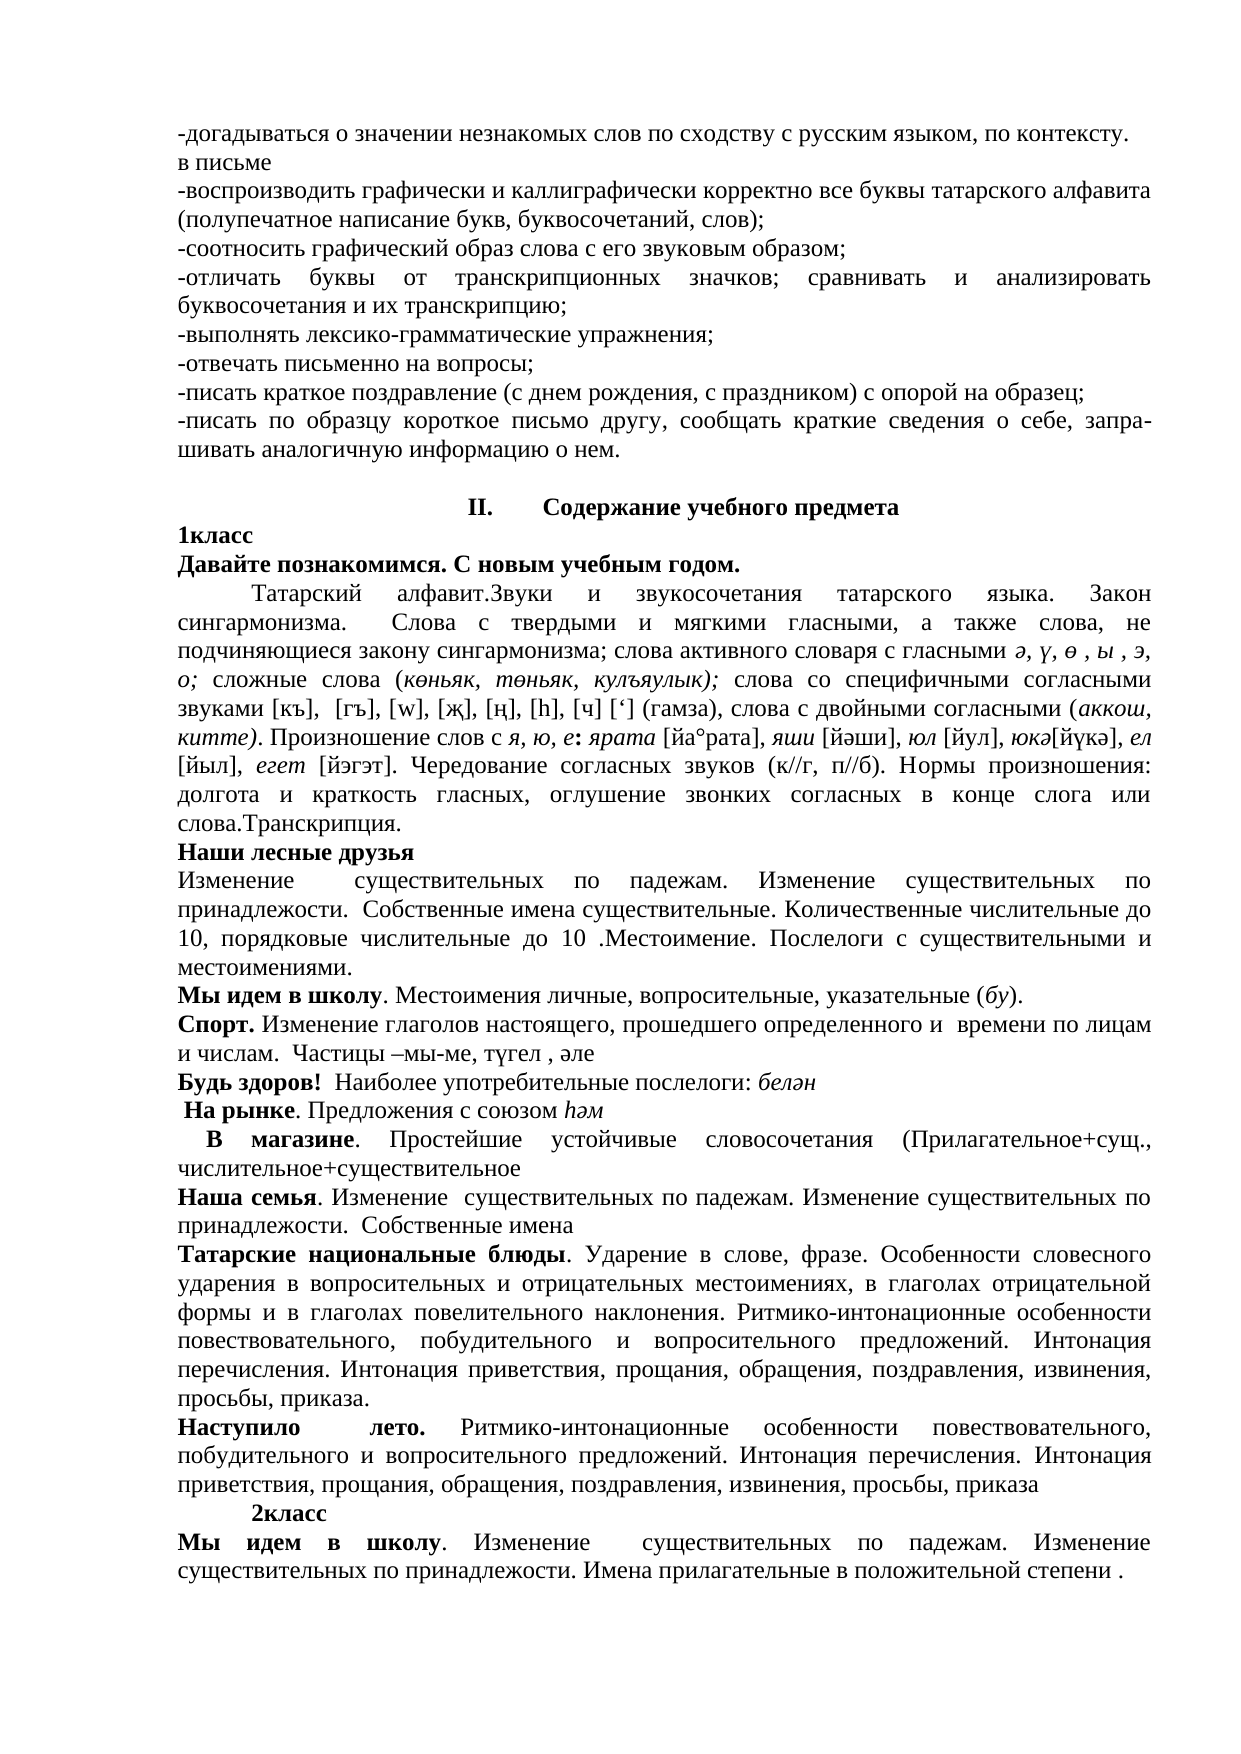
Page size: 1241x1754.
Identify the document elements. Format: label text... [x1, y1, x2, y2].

text Татарские национальные блюды. Ударение в слове, фразе. Особенности словесного ударения в вопросительных и отрицательных местоимениях, в глаголах отрицательной формы и в глаголах повелительного наклонения. Ритмико-интонационные особенности повествовательного, побудительного и вопросительного предложений. Интонация перечисления. Интонация приветствия, прощания, обращения, поздравления, извинения, просьбы, приказа. [177, 1239, 1152, 1412]
text Изменение существительных по падежам. Изменение существительных по принадлежости. Собственные имена существительные. Количественные числительные до 10, порядковые числительные до 10 .Местоимение. Послелоги с существительными и местоимениями. [177, 866, 1152, 981]
text 1класс [177, 521, 1152, 549]
text -отвечать письменно на вопросы; [177, 348, 1152, 377]
text В магазине. Простейшие устойчивые словосочетания (Прилагательное+сущ., числительное+существительное [177, 1124, 1152, 1182]
text -отличать буквы от транскрипционных значков; сравнивать и анализировать буквосочетания и их транскрипцию; [177, 262, 1152, 319]
text -воспроизводить графически и каллиграфически корректно все буквы татарского алфавита (полупечатное написание букв, буквосочетаний, слов); [177, 176, 1152, 233]
text -писать краткое поздравление (с днем рождения, с праздником) с опорой на образец; [177, 377, 1152, 406]
text -писать по образцу короткое письмо другу, сообщать краткие сведения о себе, запрашивать аналогичную информацию о нем. [177, 406, 1152, 463]
text Давайте познакомимся. С новым учебным годом. [177, 549, 1152, 578]
list Содержание учебного предмета [215, 492, 1152, 521]
text -соотносить графический образ слова с его звуковым образом; [177, 233, 1152, 262]
text Татарский алфавит.Звуки и звукосочетания татарского языка. Закон сингармонизма. Слова с твердыми и мягкими гласными, а также слова, не подчиняющиеся закону сингармонизма; слова активного словаря с гласными ә, ү, ө , ы , э, о; сложные слова (көньяк, төньяк, кулъяулык); слова со специфичными согласными звуками [къ], [гъ], [w], [җ], [ң], [һ], [ч] [‘] (гамза), слова с двойными согласными (аккош, китте). Произношение слов с я, ю, е: ярата [йа°рата], яши [йәши], юл [йул], юкә[йүкә], ел [йыл], егет [йэгэт]. Чередование согласных звуков (к//г, п//б). Нормы произношения: долгота и краткость гласных, оглушение звонких согласных в конце слога или слова.Транскрипция. [177, 578, 1152, 837]
text Мы идем в школу. Изменение существительных по падежам. Изменение существительных по принадлежости. Имена прилагательные в положительной степени . [177, 1527, 1152, 1584]
text Будь здоров! Наиболее употребительные послелоги: белән [177, 1067, 1152, 1096]
text в письме [177, 147, 1152, 176]
text -выполнять лексико-грамматические упражнения; [177, 319, 1152, 348]
text -догадываться о значении незнакомых слов по сходству с русским языком, по контексту. [177, 118, 1152, 147]
text Наступило лето. Ритмико-интонационные особенности повествовательного, побудительного и вопросительного предложений. Интонация перечисления. Интонация приветствия, прощания, обращения, поздравления, извинения, просьбы, приказа [177, 1412, 1152, 1498]
text Мы идем в школу. Местоимения личные, вопросительные, указательные (бу). [177, 981, 1152, 1009]
text Наши лесные друзья [177, 837, 1152, 866]
text На рынке. Предложения с союзом һәм [177, 1096, 1152, 1124]
text Спорт. Изменение глаголов настоящего, прошедшего определенного и времени по лицам и числам. Частицы –мы-ме, түгел , әле [177, 1009, 1152, 1067]
text 2класс [177, 1498, 1152, 1527]
text Наша семья. Изменение существительных по падежам. Изменение существительных по принадлежости. Собственные имена [177, 1182, 1152, 1239]
